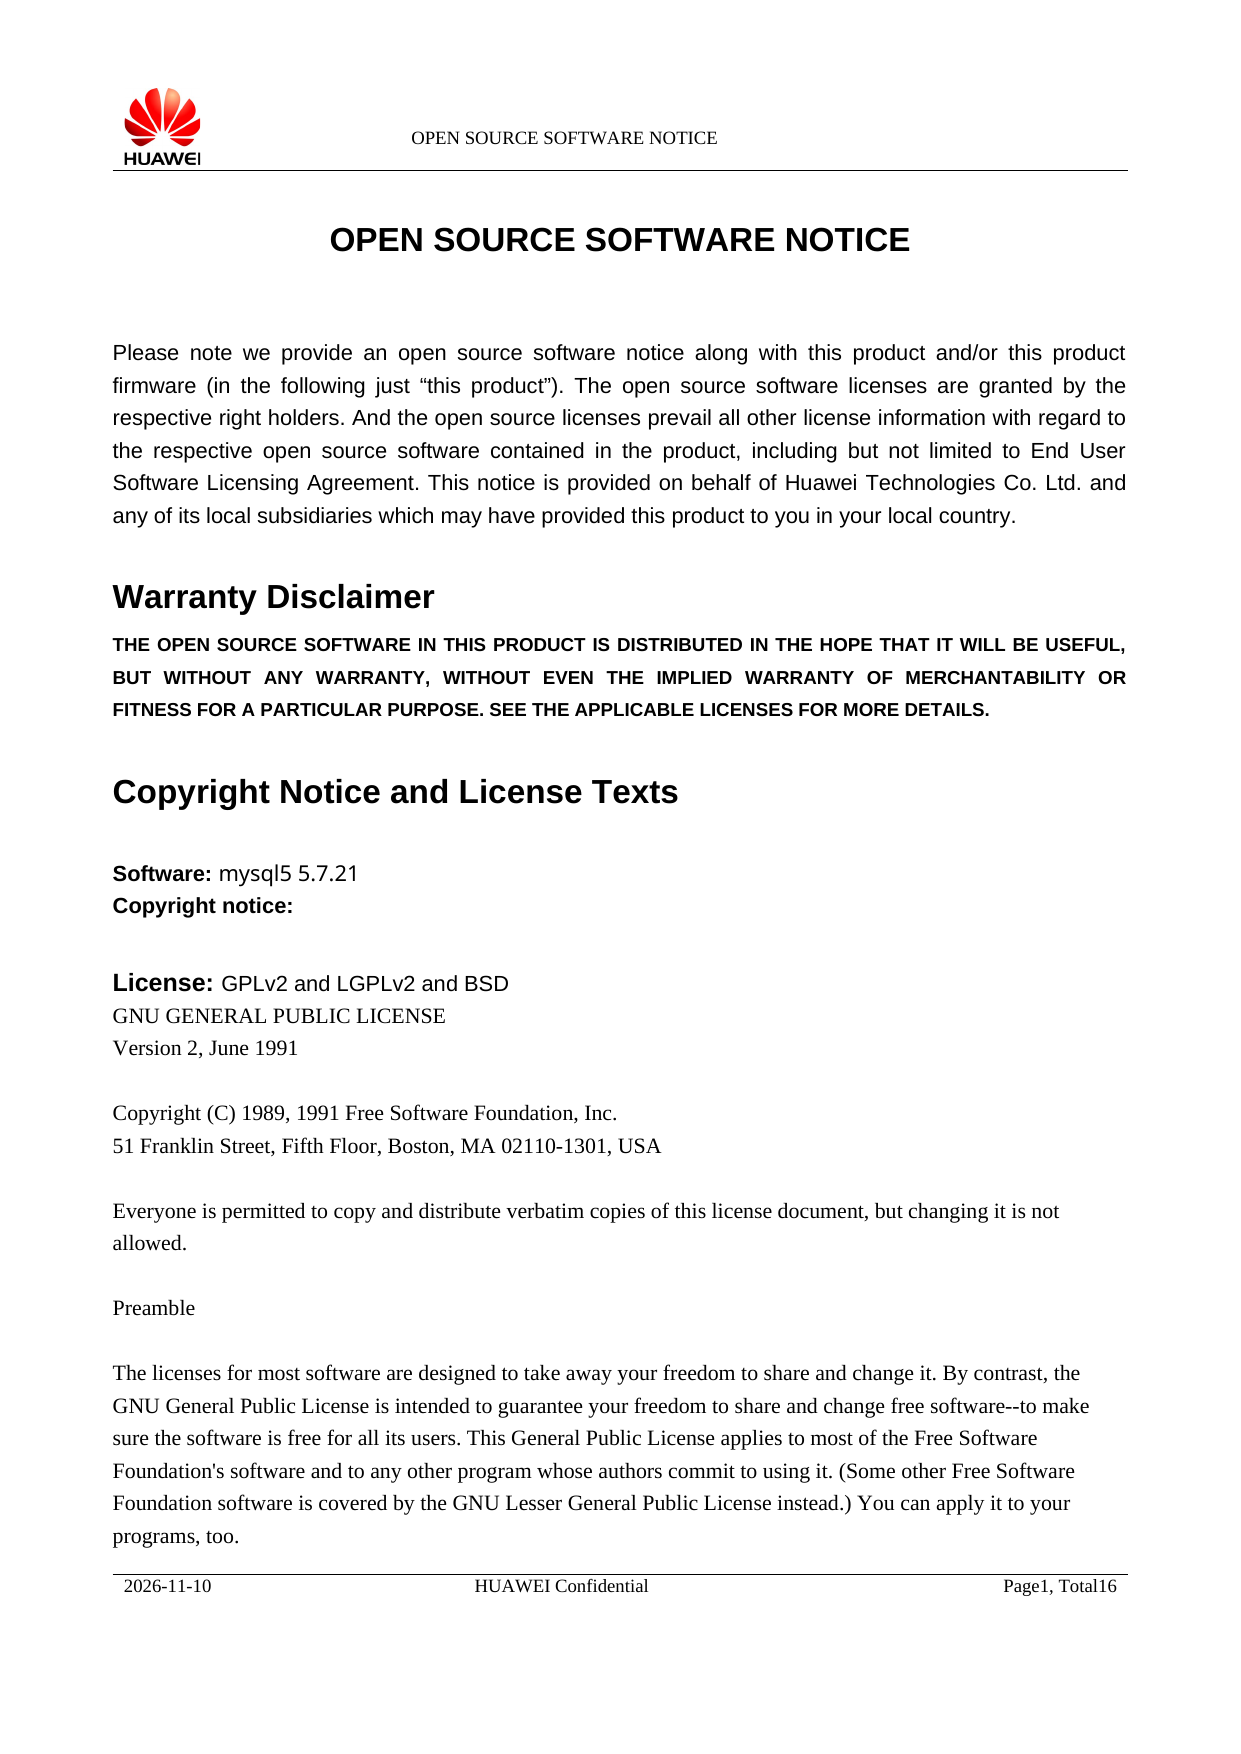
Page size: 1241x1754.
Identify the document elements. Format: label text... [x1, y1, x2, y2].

text Copyright notice: [112, 889, 1128, 921]
text Warranty Disclaimer [112, 564, 1128, 629]
text Please note we provide an open source software notice along with this product and/or this product firmware (in the following just “this product”). The open source software licenses are granted by the respective right holders. And the open source licenses prevail all other license information with regard to the respective open source software contained in the product, including but not limited to End User Software Licensing Agreement. This notice is provided on behalf of Huawei Technologies Co. Ltd. and any of its local subsidiaries which may have provided this product to you in your local country. [112, 336, 1128, 531]
text OPEN SOURCE SOFTWARE NOTICE [112, 206, 1128, 271]
picture [124, 88, 201, 165]
title Software: mysql5 5.7.21 [112, 856, 1128, 889]
text Copyright Notice and License Texts [112, 759, 1128, 824]
text The open source software in this product is distributed in the hope that it will be useful, but WITHOUT ANY WARRANTY, without even the implied warranty of MERCHANTABILITY or FITNESS FOR A PARTICULAR PURPOSE. See the applicable licenses for more details. [112, 629, 1128, 726]
text License: GPLv2 and LGPLv2 and BSD [112, 966, 1128, 999]
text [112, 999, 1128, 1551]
